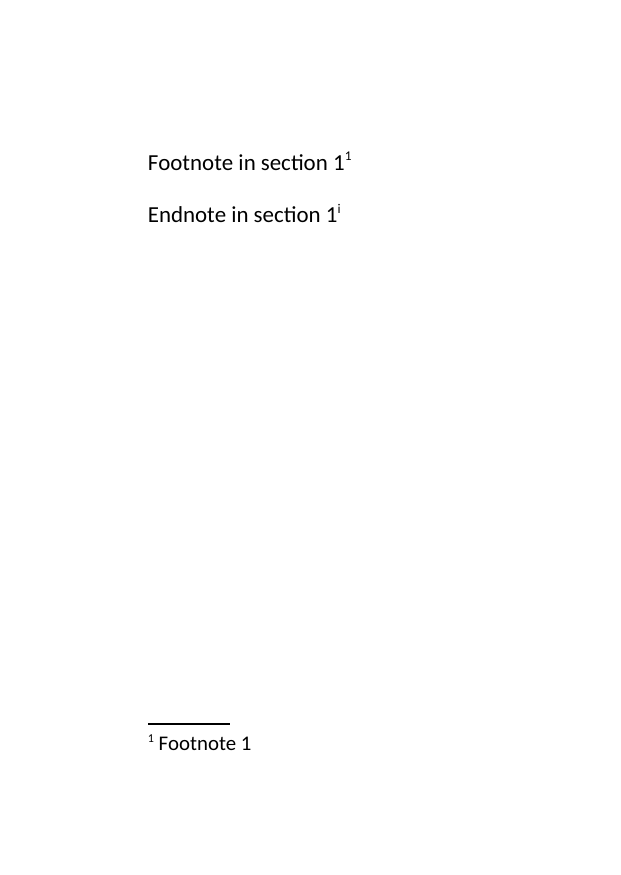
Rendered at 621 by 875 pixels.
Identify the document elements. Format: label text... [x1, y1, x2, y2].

text Endnote in section 1 [148, 201, 472, 229]
text Footnote in section 1 [148, 148, 472, 176]
